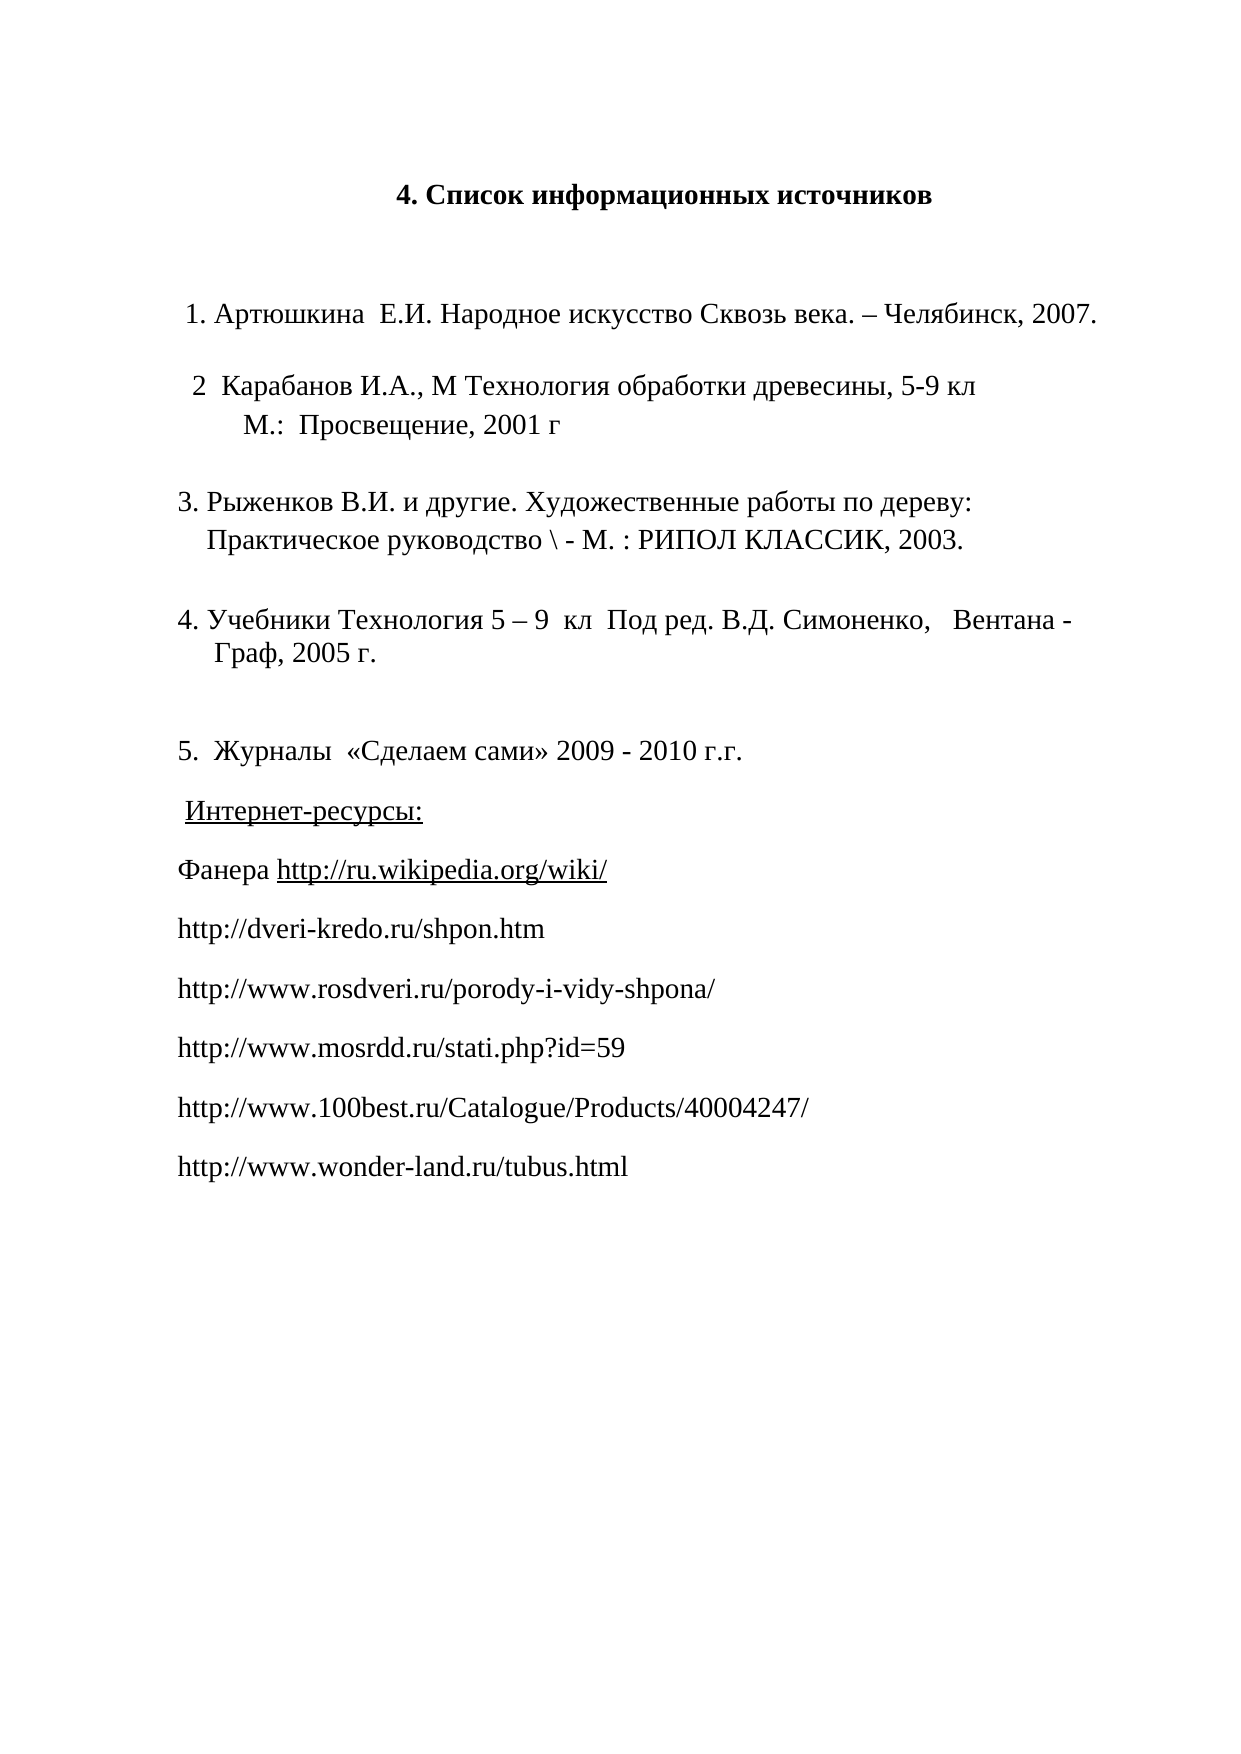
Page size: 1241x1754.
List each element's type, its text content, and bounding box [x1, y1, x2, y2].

text http://www.100best.ru/Catalogue/Products/40004247/ [177, 1090, 1152, 1123]
text М.: Просвещение, 2001 г [177, 407, 1152, 440]
text 5. Журналы «Сделаем сами» 2009 - 2010 г.г. [177, 733, 1152, 767]
text 2 Карабанов И.А., М Технология обработки древесины, 5-9 кл [177, 368, 1152, 402]
text 4. Список информационных источников [177, 177, 1152, 211]
text http://www.mosrdd.ru/stati.php?id=59 [177, 1030, 1152, 1064]
text http://www.rosdveri.ru/porody-i-vidy-shpona/ [177, 971, 1152, 1004]
text 4. Учебники Технология 5 – 9 кл Под ред. В.Д. Симоненко, Вентана - [177, 602, 1152, 636]
text http://www.wonder-land.ru/tubus.html [177, 1149, 1152, 1183]
text 1. Артюшкина Е.И. Народное искусство Сквозь века. – Челябинск, 2007. [177, 296, 1152, 330]
text Практическое руководство \ - М. : РИПОЛ КЛАССИК, 2003. [177, 522, 1152, 556]
text http://dveri-kredo.ru/shpon.htm [177, 912, 1152, 945]
text Интернет-ресурсы: [177, 793, 1152, 826]
text Граф, 2005 г. [192, 636, 1152, 669]
text 3. Рыженков В.И. и другие. Художественные работы по дереву: [177, 484, 1152, 517]
text Фанера http://ru.wikipedia.org/wiki/ [177, 852, 1152, 886]
